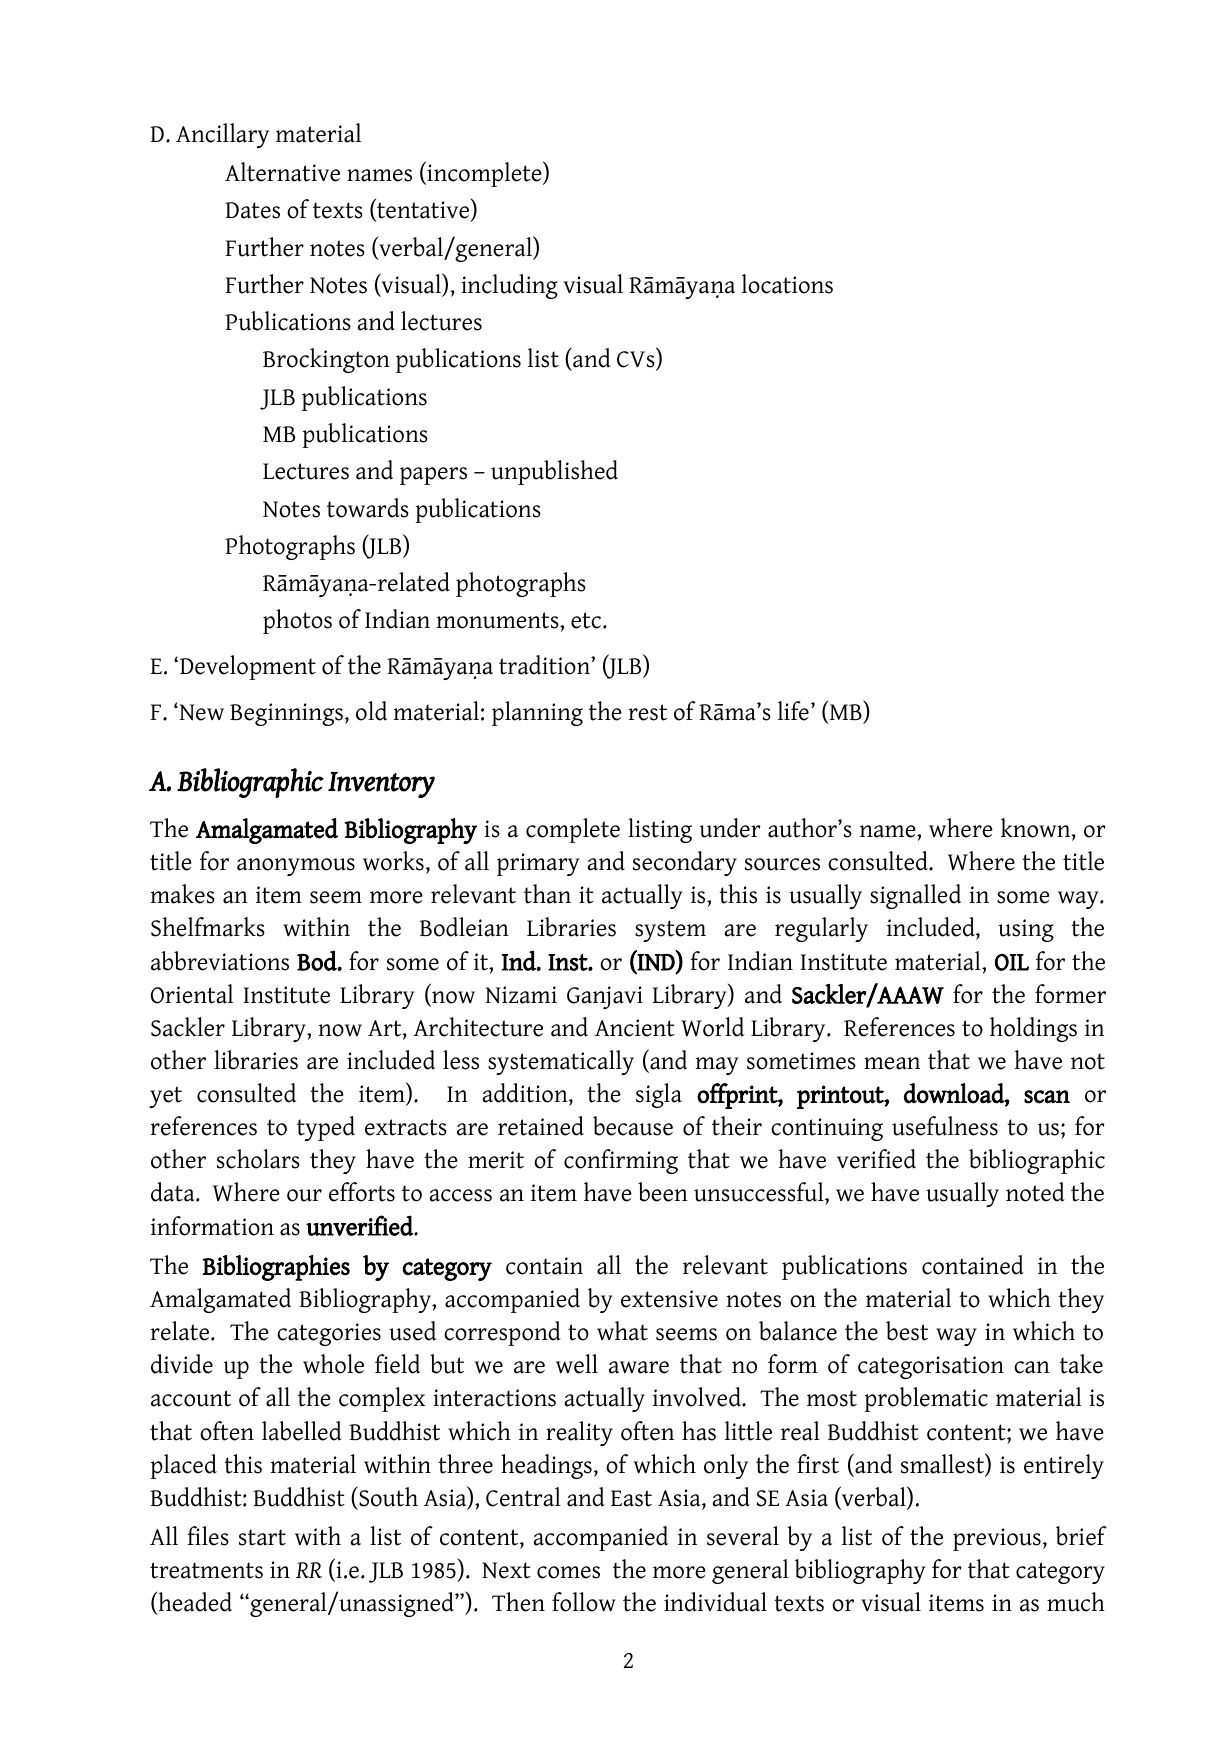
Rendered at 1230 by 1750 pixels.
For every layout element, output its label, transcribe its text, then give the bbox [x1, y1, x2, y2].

text Publications and lectures [150, 308, 1106, 337]
text F. ‘New Beginnings, old material: planning the rest of Rāma’s life’ (MB) [150, 698, 1106, 727]
text A. Bibliographic Inventory [150, 765, 1106, 798]
text D. Ancillary material [150, 120, 1106, 149]
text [150, 1523, 1106, 1619]
text JLB publications [150, 383, 1106, 412]
text Further Notes (visual), including visual Rāmāyaṇa locations [150, 271, 1106, 300]
text MB publications [150, 420, 1106, 449]
text Dates of texts (tentative) [150, 197, 1106, 226]
text Lectures and papers – unpublished [150, 458, 1106, 487]
text photos of Indian monuments, etc. [150, 607, 1106, 636]
text Photographs (JLB) [150, 532, 1106, 561]
text Rāmāyaṇa-related photographs [150, 569, 1106, 598]
text The Bibliographies by category contain all the relevant publications contained in the Amalgamated Bibliography, accompanied by extensive notes on the material to which they relate. The categories used correspond to what seems on balance the best way in which to divide up the whole field but we are well aware that no form of categorisation can take account of all the complex interactions actually involved. The most problematic material is that often labelled Buddhist which in reality often has little real Buddhist content; we have placed this material within three headings, of which only the first (and smallest) is entirely Buddhist: Buddhist (South Asia), Central and East Asia, and SE Asia (verbal). [150, 1252, 1106, 1513]
text Further notes (verbal/general) [150, 234, 1106, 263]
text Alternative names (incomplete) [150, 159, 1106, 188]
text Brockington publications list (and CVs) [150, 346, 1106, 375]
text The Amalgamated Bibliography is a complete listing under author’s name, where known, or title for anonymous works, of all primary and secondary sources consulted. Where the title makes an item seem more relevant than it actually is, this is usually signalled in some way. Shelfmarks within the Bodleian Libraries system are regularly included, using the abbreviations Bod. for some of it, Ind. Inst. or (IND) for Indian Institute material, OIL for the Oriental Institute Library (now Nizami Ganjavi Library) and Sackler/AAAW for the former Sackler Library, now Art, Architecture and Ancient World Library. References to holdings in other libraries are included less systematically (and may sometimes mean that we have not yet consulted the item). In addition, the sigla offprint, printout, download, scan or references to typed extracts are retained because of their continuing usefulness to us; for other scholars they have the merit of confirming that we have verified the bibliographic data. Where our efforts to access an item have been unsuccessful, we have usually noted the information as unverified. [150, 815, 1106, 1242]
text E. ‘Development of the Rāmāyaṇa tradition’ (JLB) [150, 652, 1106, 681]
text Notes towards publications [150, 495, 1106, 524]
